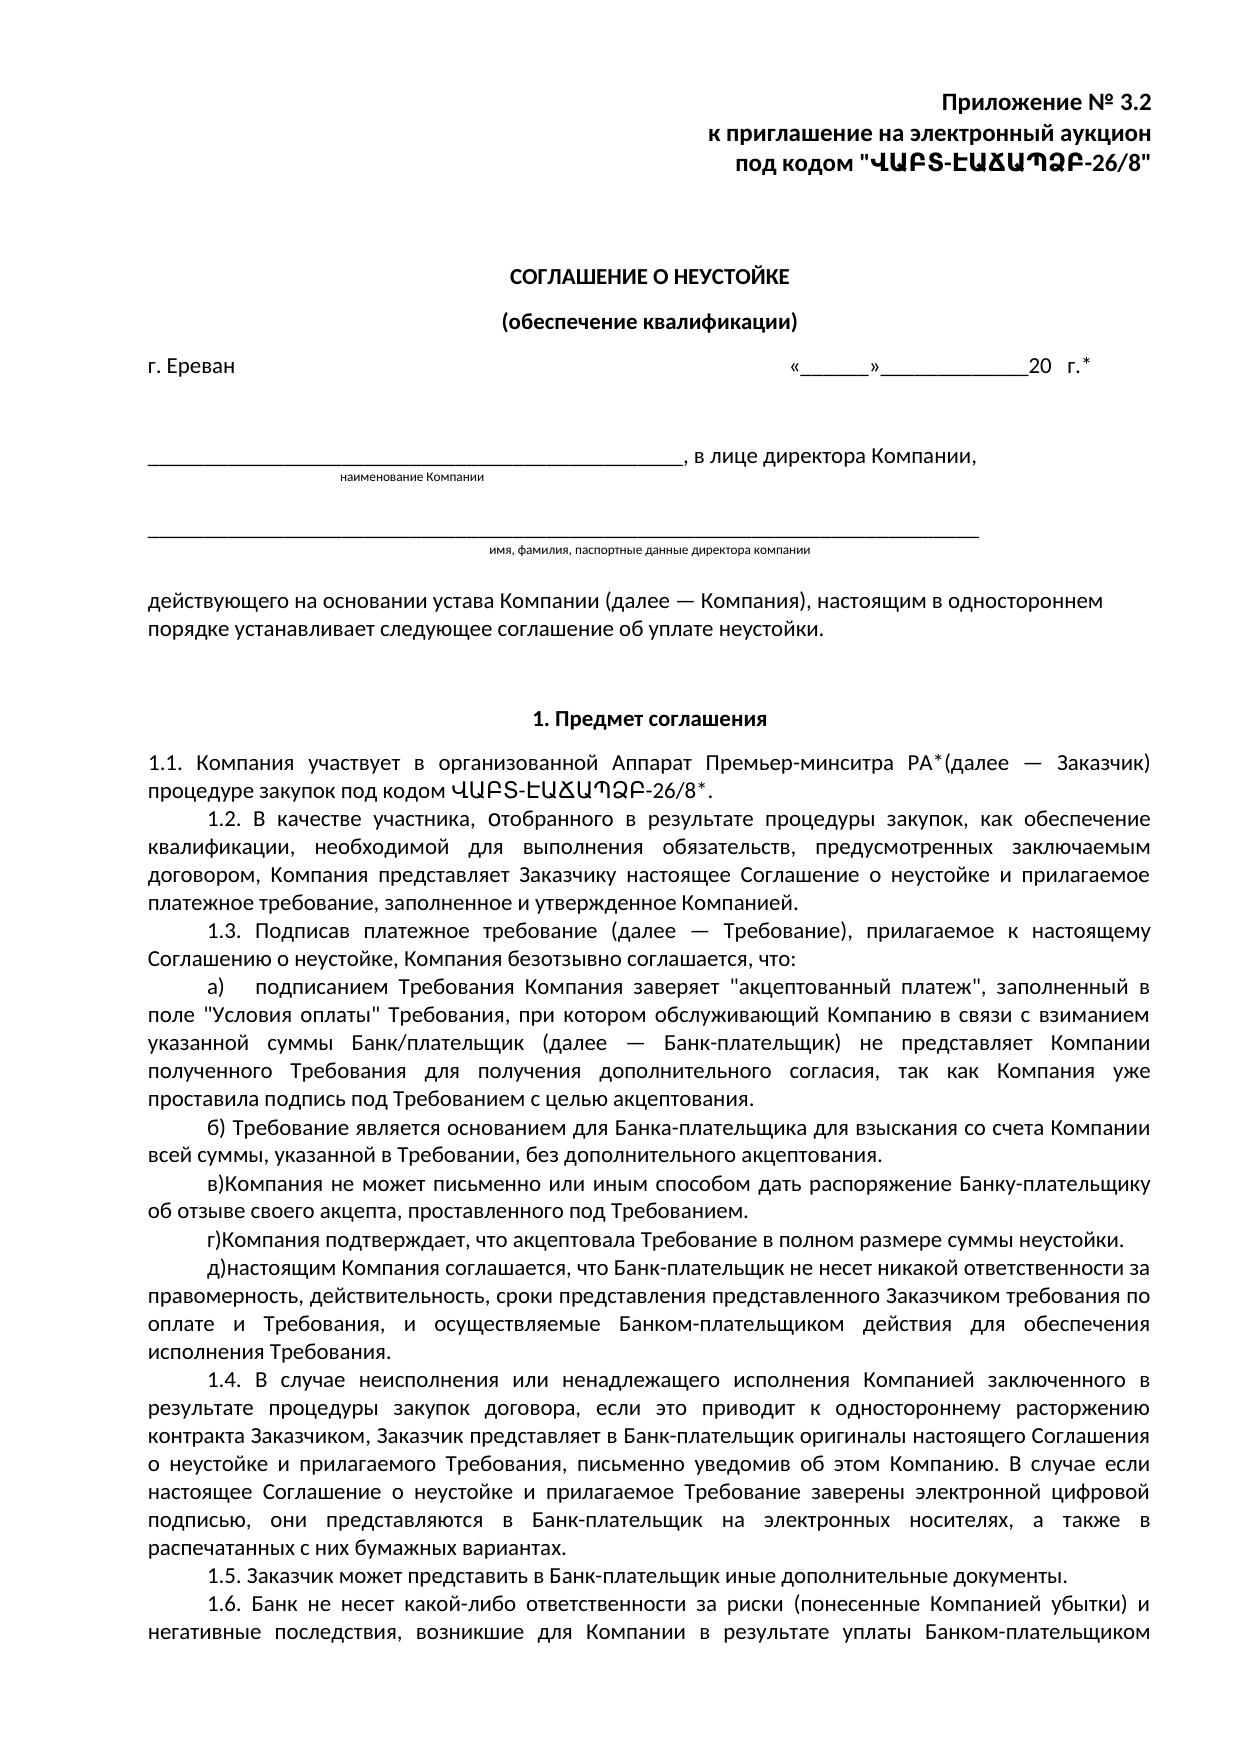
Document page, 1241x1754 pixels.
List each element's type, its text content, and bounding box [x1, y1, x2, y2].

text Приложение № 3.2 [148, 86, 1152, 117]
text (обеспечение квалификации) [148, 307, 1152, 335]
text д)настоящим Компания соглашается, что Банк-плательщик не несет никакой ответственности за правомерность, действительность, сроки представления представленного Заказчиком требования по оплате и Требования, и осуществляемые Банком-плательщиком действия для обеспечения исполнения Требования. [148, 1253, 1152, 1365]
text СОГЛАШЕНИЕ О НЕУСТОЙКЕ [148, 262, 1152, 290]
text 1.4. В случае неисполнения или ненадлежащего исполнения Компанией заключенного в результате процедуры закупок договора, если это приводит к одностороннему расторжению контракта Заказчиком, Заказчик представляет в Банк-плательщик оригиналы настоящего Соглашения о неустойке и прилагаемого Требования, письменно уведомив об этом Компанию. В случае если настоящее Соглашение о неустойке и прилагаемое Требование заверены электронной цифровой подписью, они представляются в Банк-плательщик на электронных носителях, а также в распечатанных с них бумажных вариантах. [148, 1365, 1152, 1561]
text под кодом "ՎԱԲՏ-ԷԱՃԱՊՁԲ-26/8" [177, 147, 1152, 178]
text в)Компания не может письменно или иным способом дать распоряжение Банку-плательщику об отзыве своего акцепта, проставленного под Требованием. [148, 1169, 1152, 1225]
text 1.5. Заказчик может представить в Банк-плательщик иные дополнительные документы. [148, 1561, 1152, 1589]
text _______________________________________________, в лице директора Компании, [148, 441, 1152, 469]
text 1.1. Компания участвует в организованной Аппарат Премьер-минситра РА*(далее — Заказчик) процедуре закупок под кодом ՎԱԲՏ-ԷԱՃԱՊՁԲ-26/8*. [148, 748, 1152, 804]
text порядке устанавливает следующее соглашение об уплате неустойки. [148, 614, 1152, 642]
text имя, фамилия, паспортные данные директора компании [148, 542, 1152, 569]
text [148, 1589, 1152, 1645]
text а) подписанием Требования Компания заверяет "акцептованный платеж", заполненный в поле "Условия оплаты" Требования, при котором обслуживающий Компанию в связи с взиманием указанной суммы Банк/плательщик (далее — Банк-плательщик) не представляет Компании полученного Требования для получения дополнительного согласия, так как Компания уже проставила подпись под Требованием с целью акцептования. [148, 972, 1152, 1113]
table_header г. Ереван [136, 351, 635, 396]
text действующего на основании устава Компании (далее — Компания), настоящим в одностороннем [148, 586, 1152, 614]
text _________________________________________________________________________ [148, 513, 1152, 542]
text наименование Компании [340, 469, 1152, 497]
text к приглашение на электронный аукцион [177, 117, 1152, 147]
text 1.3. Подписав платежное требование (далее — Требование), прилагаемое к настоящему Соглашению о неустойке, Компания безотзывно соглашается, что: [148, 916, 1152, 972]
text 1.2. В качестве участника, օтобранного в результате процедуры закупок, как обеспечение квалификации, необходимой для выполнения обязательств, предусмотренных заключаемым договором, Kомпания представляет Заказчику настоящее Соглашение о неустойке и прилагаемое платежное требование, заполненное и утвержденное Компанией. [148, 804, 1152, 916]
table_header «______»_____________20 г.* [635, 351, 1104, 396]
text г)Компания подтверждает, что акцептовала Требование в полном размере суммы неустойки. [148, 1225, 1152, 1253]
text 1. Предмет соглашения [148, 704, 1152, 732]
text б) Требование является основанием для Банка-плательщика для взыскания со счета Компании всей суммы, указанной в Требовании, без дополнительного акцептования. [148, 1113, 1152, 1169]
